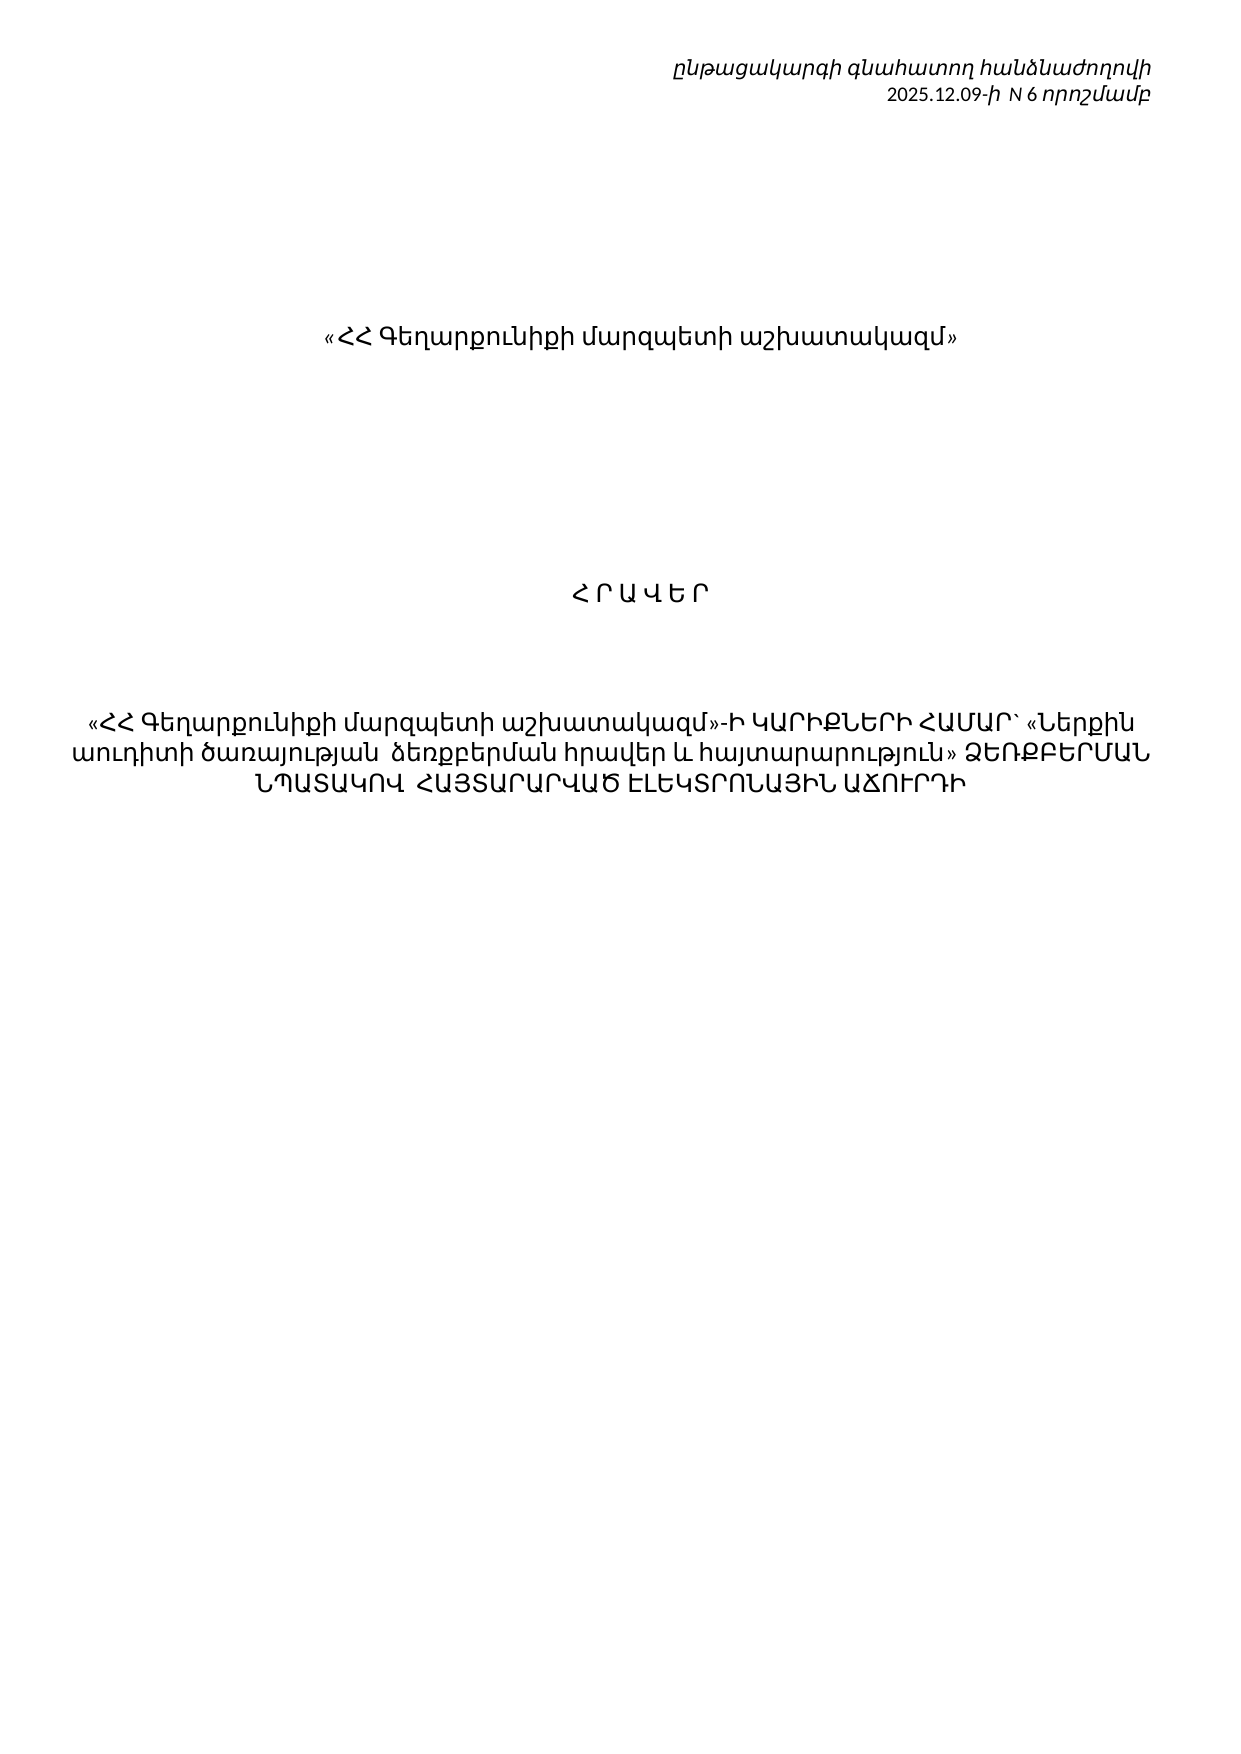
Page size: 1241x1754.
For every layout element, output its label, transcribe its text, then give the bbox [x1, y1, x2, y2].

text ընթացակարգի գնահատող հանձնաժողովի [69, 56, 1152, 81]
text 2025.12.09 -ի N 6 որոշմամբ [69, 81, 1152, 106]
text «ՀՀ Գեղարքունիքի մարզպետի աշխատակազմ»-Ի ԿԱՐԻՔՆԵՐԻ ՀԱՄԱՐ` «Ներքին աուդիտի ծառայության ձեռքբերման հրավեր և հայտարարություն» ՁԵՌՔԲԵՐՄԱՆ ՆՊԱՏԱԿՈՎ ՀԱՅՏԱՐԱՐՎԱԾ ԷԼԵԿՏՐՈՆԱՅԻՆ ԱՃՈՒՐԴԻ [69, 707, 1152, 798]
text Հ Ր Ա Վ Ե Ր [69, 578, 1152, 608]
text « ՀՀ Գեղարքունիքի մարզպետի աշխատակազմ» [69, 321, 1152, 352]
